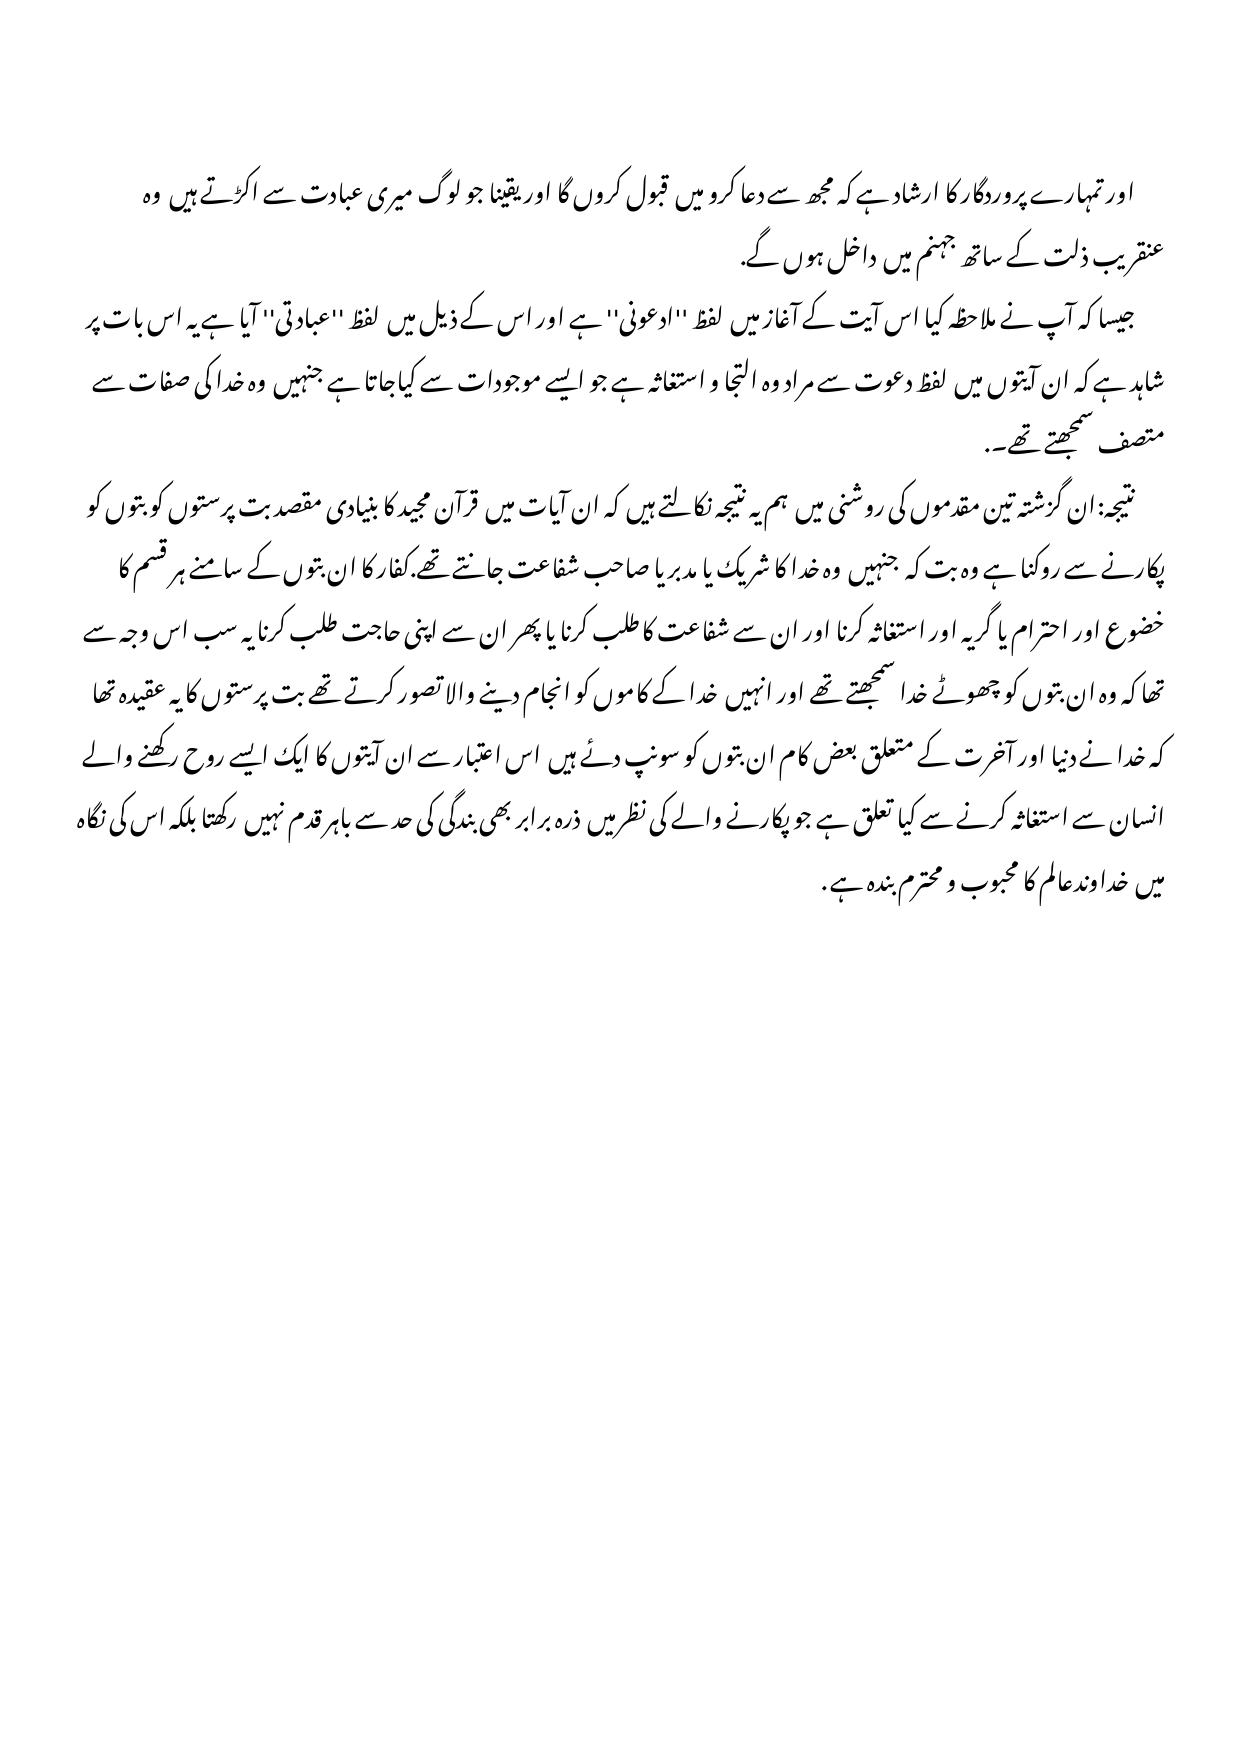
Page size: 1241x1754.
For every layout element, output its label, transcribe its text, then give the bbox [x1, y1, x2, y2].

text جیسا کہ آپ نے ملاحظہ کیا اس آیت کے آغاز میں لفظ ''ادعونی'' ہے اور اس کے ذیل میں لفظ ''عبادتی'' آیا ہے یہ اس بات پر شاہد ہے کہ ان آیتوں میں لفظ دعوت سے مراد وہ التجا و استغاثہ ہے جو ایسے موجودات سے کیاجاتا ہے جنہیں وہ خدا کی صفات سے متصف سمجھتے تھے۔. [75, 281, 1165, 469]
text اور تمہارے پروردگار کا ارشاد ہے کہ مجھ سے دعا کرو میں قبول کروں گا اور یقینا جو لوگ میری عبادت سے اکڑتے ہیں وہ عنقریب ذلت کے ساتھ جہنم میں داخل ہوں گے. [75, 156, 1165, 281]
text نتیجہ:ان گزشتہ تین مقدموں کی روشنی میں ہم یہ نتیجہ نکالتے ہیں کہ ان آیات میں قرآن مجید کا بنیادی مقصد بت پرستوں کو بتوں کو پکارنے سے روکنا ہے وہ بت کہ جنہیں وہ خدا کا شریک یا مدبر یا صاحب شفاعت جانتے تھے.کفار کا ان بتوں کے سامنے ہر قسم کا خضوع اور احترام یا گریہ اور استغاثہ کرنا اور ان سے شفاعت کاطلب کرنا یا پھر ان سے اپنی حاجت طلب کرنا یہ سب اس وجہ سے تھا کہ وہ ان بتوں کو چھوٹے خدا سمجھتے تھے اور انہیں خدا کے کاموں کو انجام دینے والا تصور کرتے تھے بت پرستوں کا یہ عقیدہ تھا کہ خدا نے دنیا اور آخرت کے متعلق بعض کام ان بتوں کو سونپ دئے ہیں اس اعتبار سے ان آیتوں کا ایک ایسے روح رکھنے والے انسان سے استغاثہ کرنے سے کیا تعلق ہے جو پکارنے والے کی نظرمیں ذرہ برابر بھی بندگی کی حد سے باہر قدم نہیں رکھتا بلکہ اس کی نگاہ میں خداوندعالم کا محبوب و محترم بندہ ہے . [75, 469, 1165, 906]
